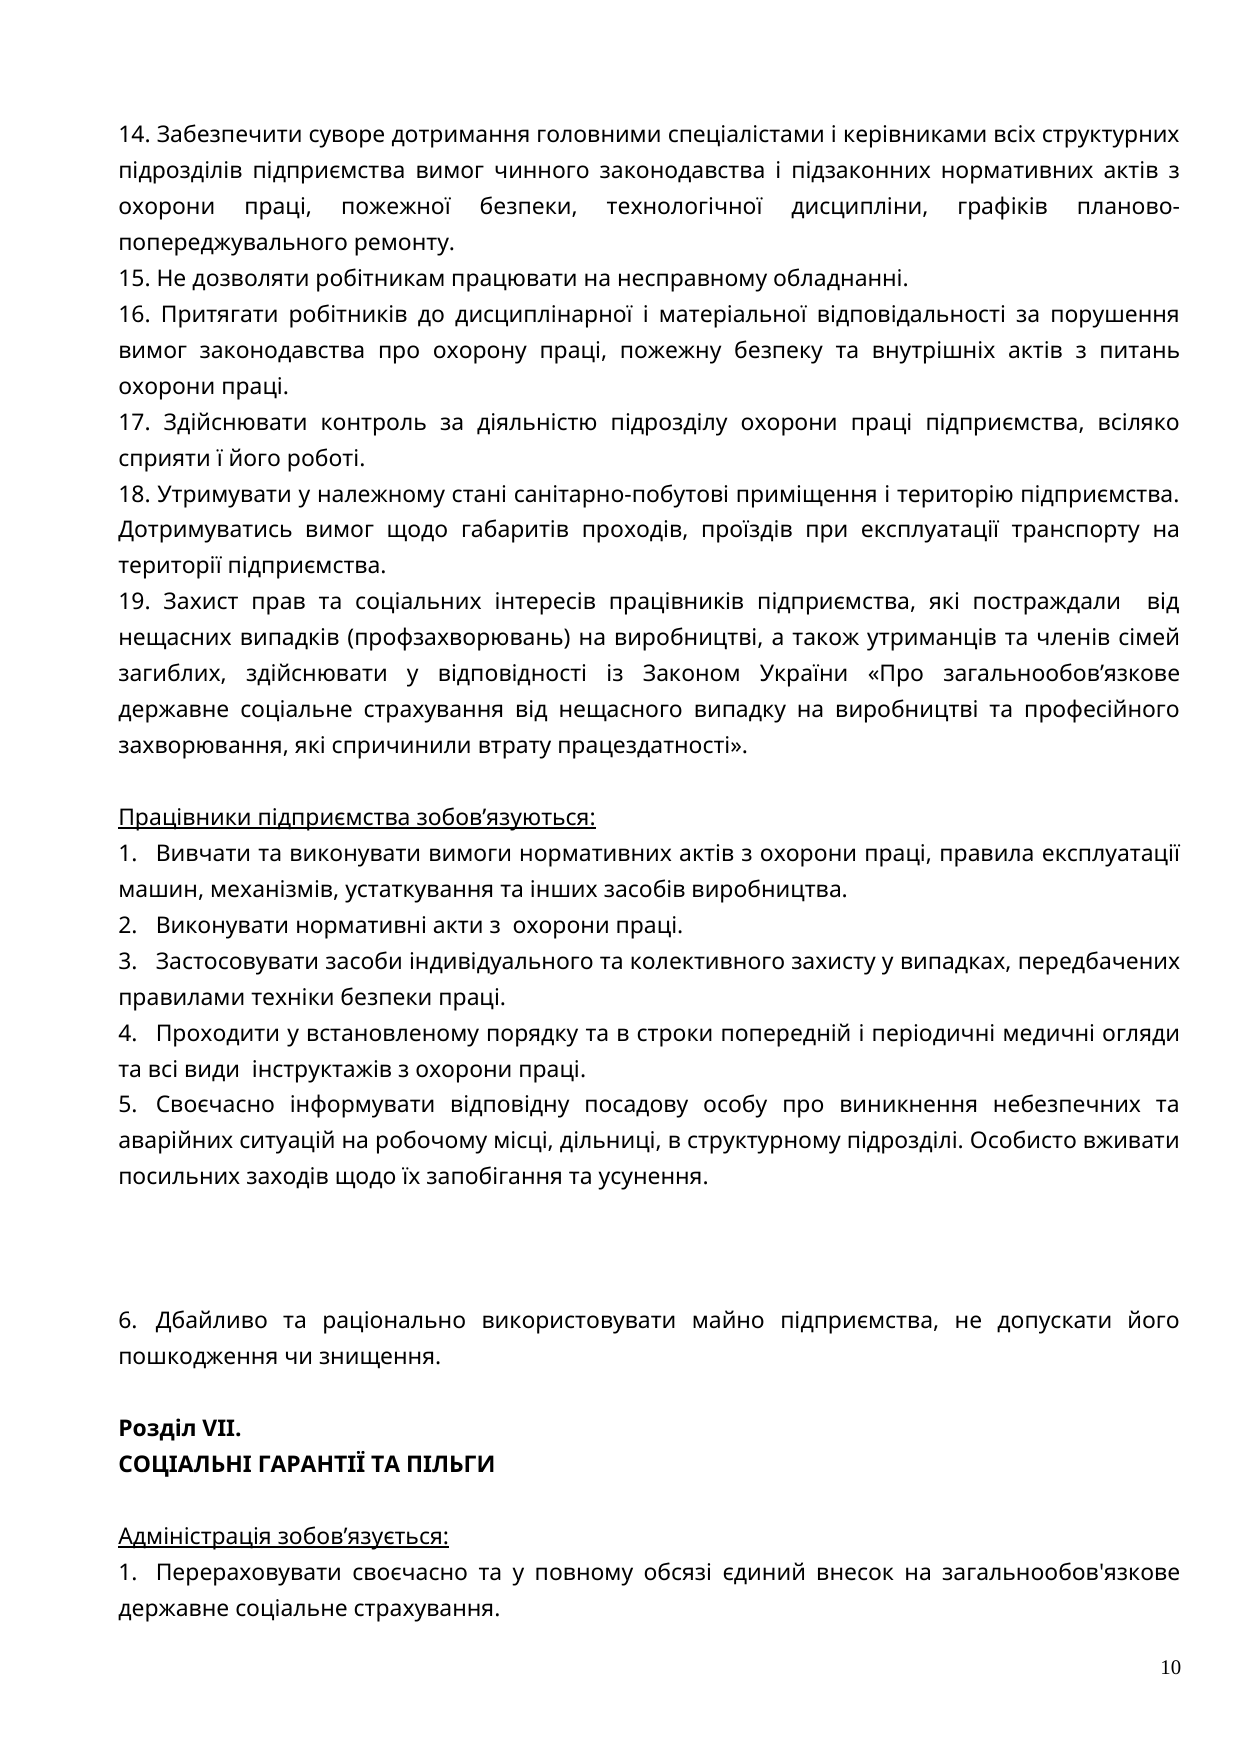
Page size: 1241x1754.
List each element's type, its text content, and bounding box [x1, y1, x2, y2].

list Своєчасно інформувати відповідну посадову особу про виникнення небезпечних та аварійних ситуацій на робочому місці, дільниці, в структурному підрозділі. Особисто вживати посильних заходів щодо їх запобігання та усунення. [118, 1088, 1181, 1192]
list Вивчати та виконувати вимоги нормативних актів з охорони праці, правила експлуатації машин, механізмів, устаткування та інших засобів виробництва. [118, 837, 1181, 904]
text Розділ VII. [118, 1412, 1181, 1443]
list Виконувати нормативні акти з охорони праці. [118, 909, 1181, 940]
list Проходити у встановленому порядку та в строки попередній і періодичні медичні огляди та всі види інструктажів з охорони праці. [118, 1017, 1181, 1084]
text 18. Утримувати у належному стані санітарно-побутові приміщення і територію підприємства. Дотримуватись вимог щодо габаритів проходів, проїздів при експлуатації транспорту на території підприємства. [118, 477, 1181, 581]
text Адміністрація зобов’язується: [118, 1520, 1181, 1551]
text 15. Не дозволяти робітникам працювати на несправному обладнанні. [118, 262, 1181, 293]
list Дбайливо та раціонально використовувати майно підприємства, не допускати його пошкодження чи знищення. [118, 1304, 1181, 1371]
text 19. Захист прав та соціальних інтересів працівників підприємства, які постраждали від нещасних випадків (профзахворювань) на виробництві, а також утриманців та членів сімей загиблих, здійснювати у відповідності із Законом України «Про загальнообов’язкове державне соціальне страхування від нещасного випадку на виробництві та професійного захворювання, які спричинили втрату працездатності». [118, 585, 1181, 760]
text 17. Здійснювати контроль за діяльністю підрозділу охорони праці підприємства, всіляко сприяти ї його роботі. [118, 406, 1181, 473]
text Працівники підприємства зобов’язуються: [118, 801, 1181, 832]
list Застосовувати засоби індивідуального та колективного захисту у випадках, передбачених правилами техніки безпеки праці. [118, 945, 1181, 1012]
text СОЦІАЛЬНІ ГАРАНТІЇ ТА ПІЛЬГИ [118, 1448, 1181, 1479]
list Перераховувати своєчасно та у повному обсязі єдиний внесок на загальнообов'язкове державне соціальне страхування. [118, 1556, 1181, 1623]
text 16. Притягати робітників до дисциплінарної і матеріальної відповідальності за порушення вимог законодавства про охорону праці, пожежну безпеку та внутрішніх актів з питань охорони праці. [118, 298, 1181, 401]
text 14. Забезпечити суворе дотримання головними спеціалістами і керівниками всіх структурних підрозділів підприємства вимог чинного законодавства і підзаконних нормативних актів з охорони праці, пожежної безпеки, технологічної дисципліни, графіків планово-попереджувального ремонту. [118, 118, 1181, 257]
